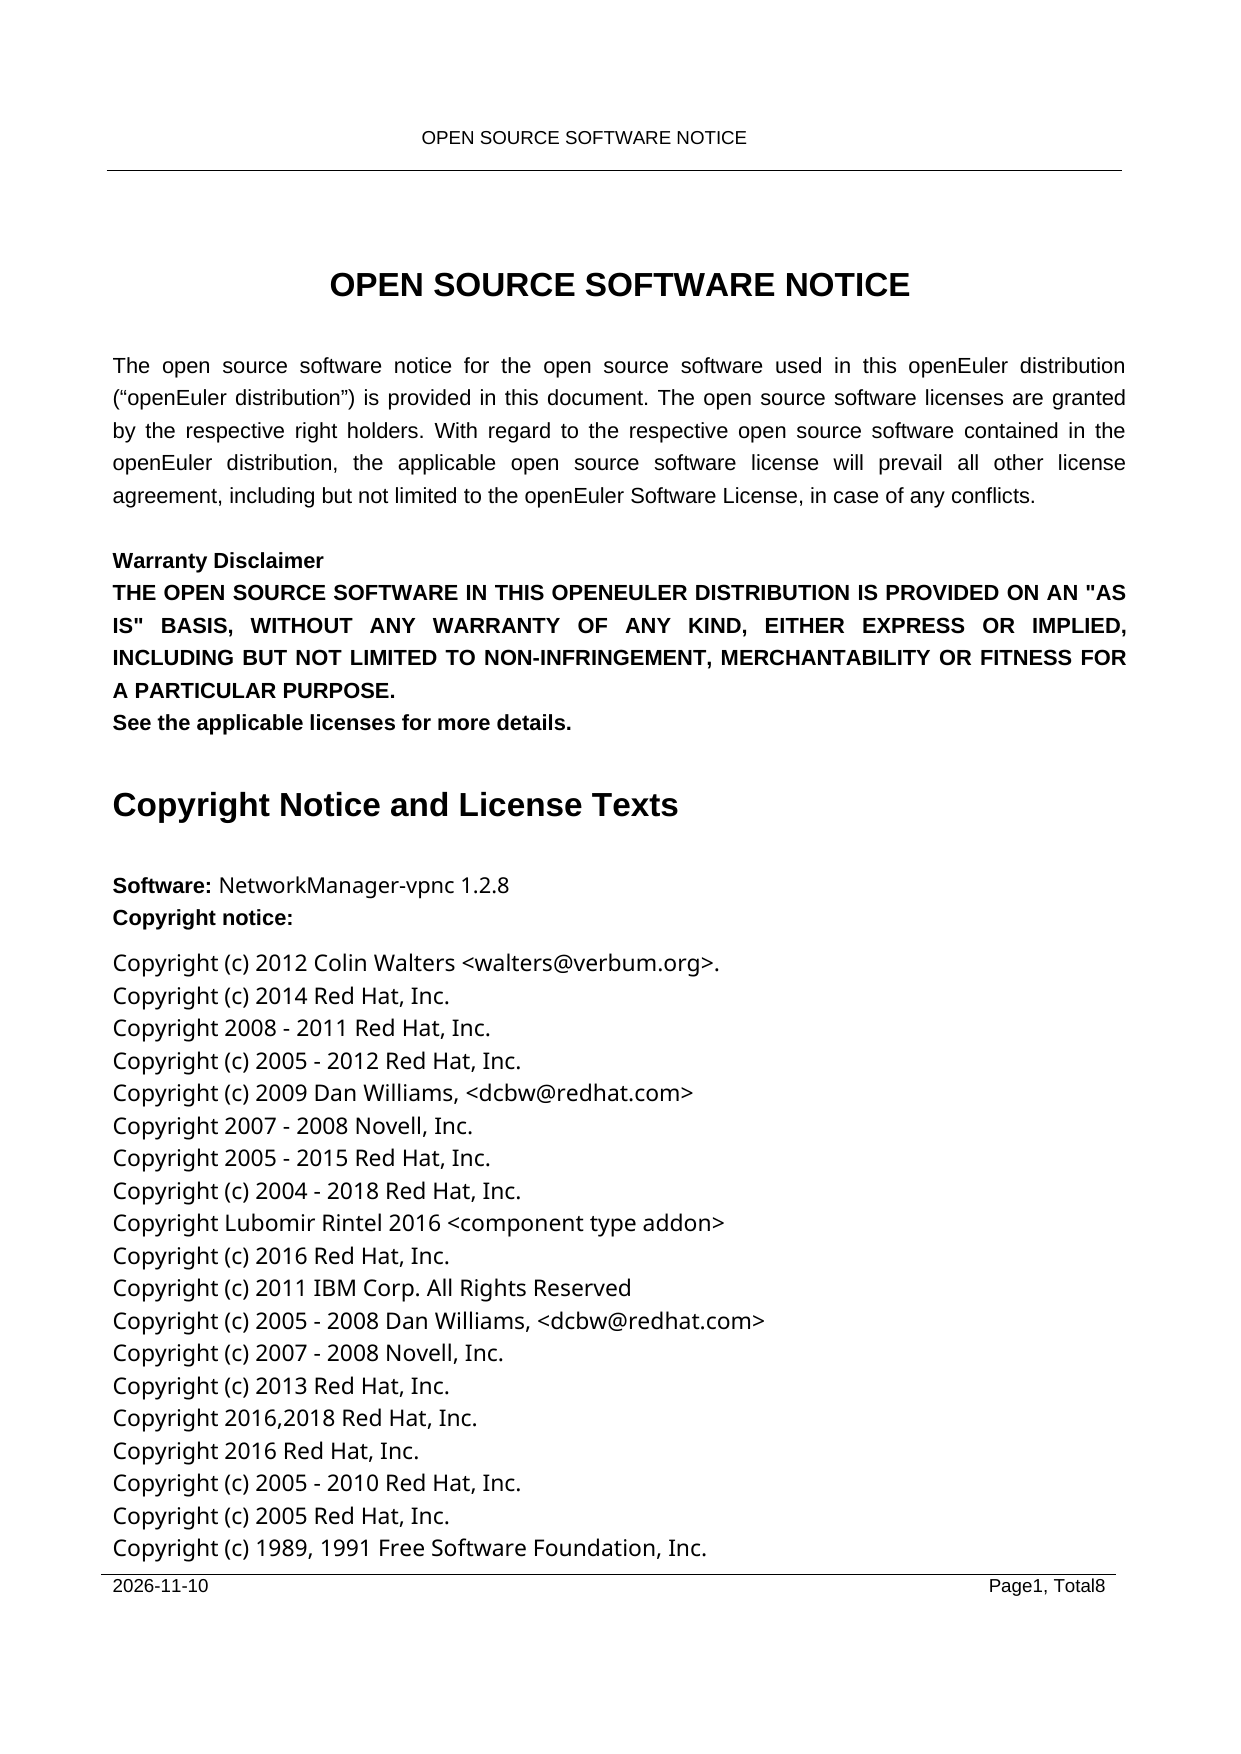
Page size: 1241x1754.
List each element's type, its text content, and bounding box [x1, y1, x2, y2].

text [112, 947, 1128, 1564]
text Warranty Disclaimer [112, 544, 1128, 576]
text Copyright Notice and License Texts [112, 771, 1128, 836]
text Copyright notice: [112, 901, 1128, 934]
text The open source software notice for the open source software used in this openEuler distribution (“openEuler distribution”) is provided in this document. The open source software licenses are granted by the respective right holders. With regard to the respective open source software contained in the openEuler distribution, the applicable open source software license will prevail all other license agreement, including but not limited to the openEuler Software License, in case of any conflicts. [112, 349, 1128, 511]
text OPEN SOURCE SOFTWARE NOTICE [112, 251, 1128, 316]
text THE OPEN SOURCE SOFTWARE IN THIS OPENEULER DISTRIBUTION IS PROVIDED ON AN "AS IS" BASIS, WITHOUT ANY WARRANTY OF ANY KIND, EITHER EXPRESS OR IMPLIED, INCLUDING BUT NOT LIMITED TO NON-INFRINGEMENT, MERCHANTABILITY OR FITNESS FOR A PARTICULAR PURPOSE. See the applicable licenses for more details. [112, 576, 1128, 739]
title Software: NetworkManager-vpnc 1.2.8 [112, 869, 1128, 901]
